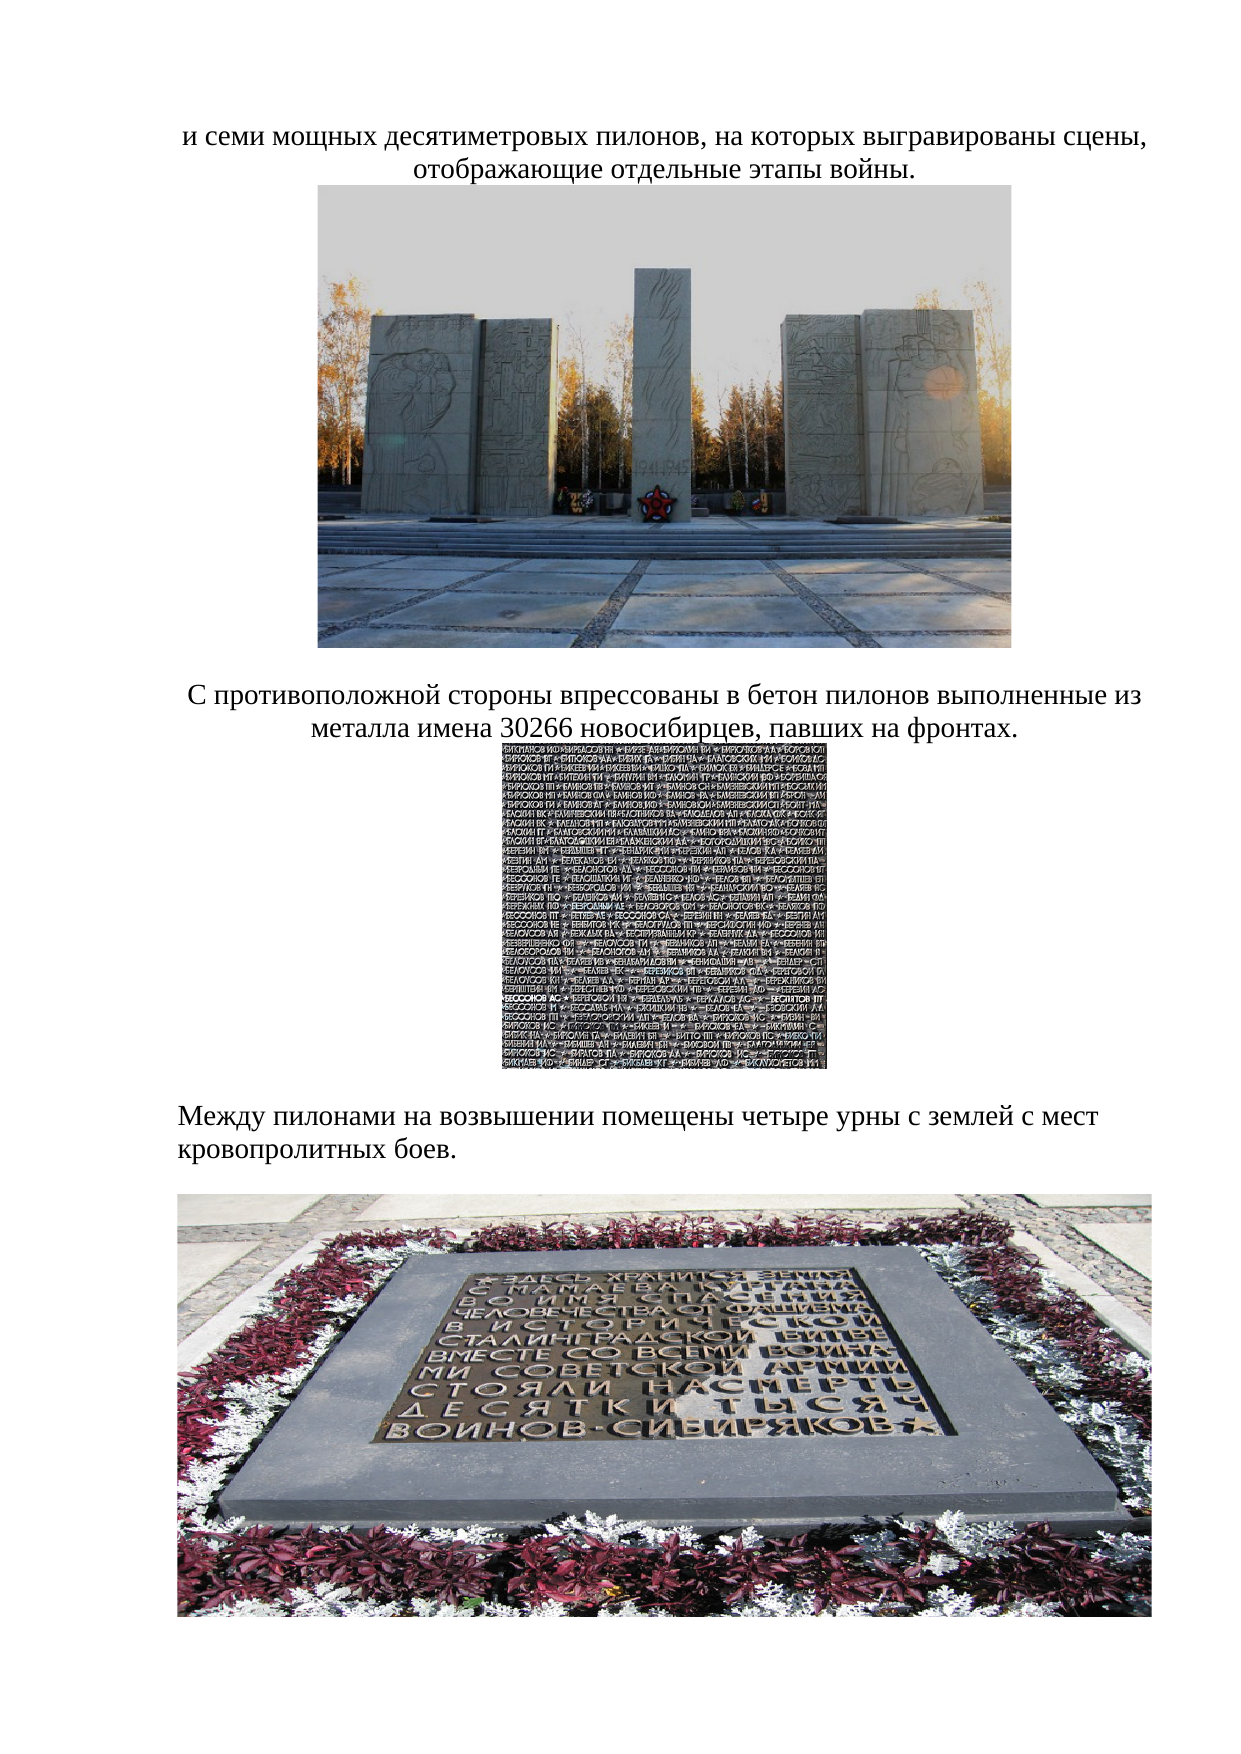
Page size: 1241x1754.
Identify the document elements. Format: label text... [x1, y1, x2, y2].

text Между пилонами на возвышении помещены четыре урны с землей с мест кровопролитных боев. [177, 1098, 1152, 1165]
picture [317, 185, 1012, 648]
picture [502, 743, 827, 1069]
picture [177, 1194, 1152, 1617]
